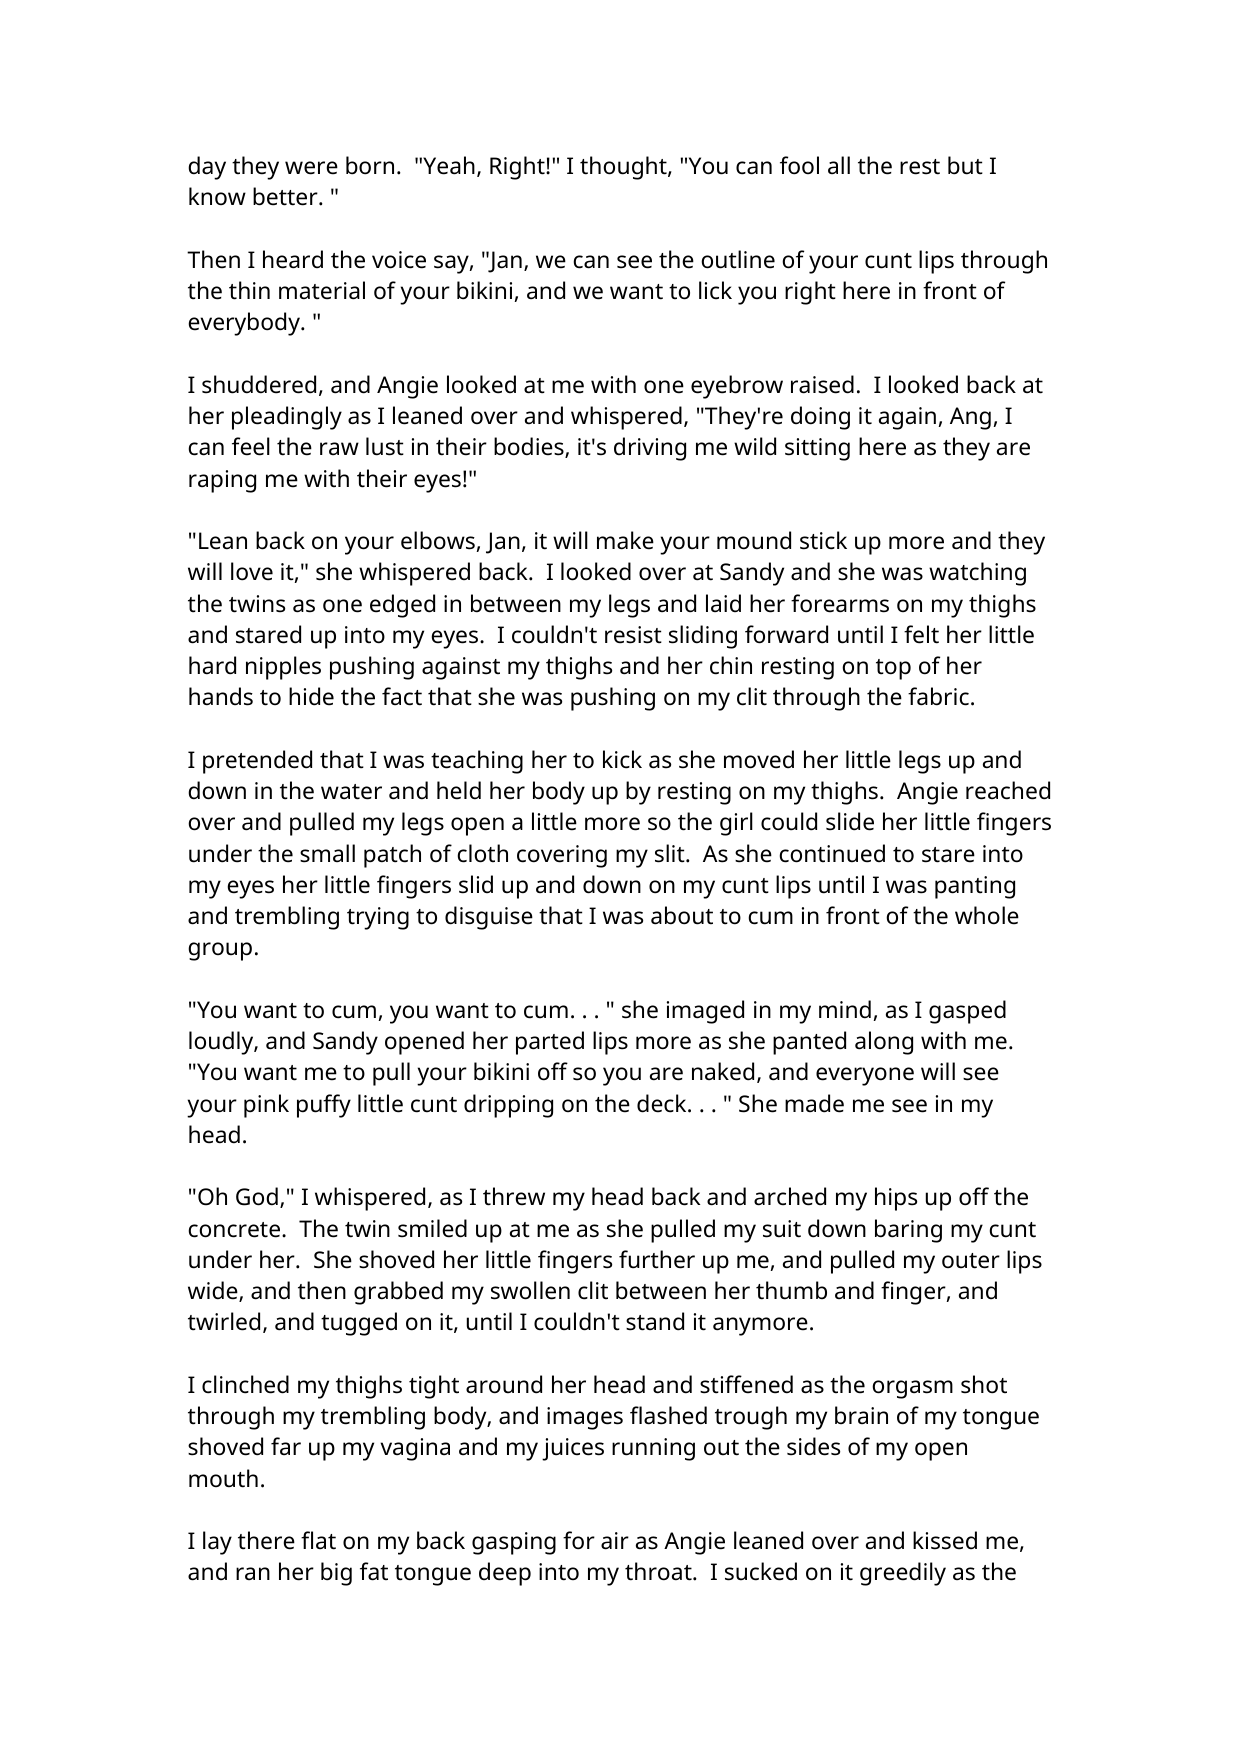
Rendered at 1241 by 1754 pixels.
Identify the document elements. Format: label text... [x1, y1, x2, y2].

text I shuddered, and Angie looked at me with one eyebrow raised. I looked back at her pleadingly as I leaned over and whispered, "They're doing it again, Ang, I can feel the raw lust in their bodies, it's driving me wild sitting here as they are raping me with their eyes!" [187, 369, 1053, 494]
text Then I heard the voice say, "Jan, we can see the outline of your cunt lips through the thin material of your bikini, and we want to lick you right here in front of everybody. " [187, 244, 1053, 337]
text "Lean back on your elbows, Jan, it will make your mound stick up more and they will love it," she whispered back. I looked over at Sandy and she was watching the twins as one edged in between my legs and laid her forearms on my thighs and stared up into my eyes. I couldn't resist sliding forward until I felt her little hard nipples pushing against my thighs and her chin resting on top of her hands to hide the fact that she was pushing on my clit through the fabric. [187, 525, 1053, 712]
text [187, 150, 1053, 212]
text "Oh God," I whispered, as I threw my head back and arched my hips up off the concrete. The twin smiled up at me as she pulled my suit down baring my cunt under her. She shoved her little fingers further up me, and pulled my outer lips wide, and then grabbed my swollen clit between her thumb and finger, and twirled, and tugged on it, until I couldn't stand it anymore. [187, 1181, 1053, 1337]
text I clinched my thighs tight around her head and stiffened as the orgasm shot through my trembling body, and images flashed trough my brain of my tongue shoved far up my vagina and my juices running out the sides of my open mouth. [187, 1369, 1053, 1494]
text "You want to cum, you want to cum. . . " she imaged in my mind, as I gasped loudly, and Sandy opened her parted lips more as she panted along with me. "You want me to pull your bikini off so you are naked, and everyone will see your pink puffy little cunt dripping on the deck. . . " She made me see in my head. [187, 994, 1053, 1150]
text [187, 1525, 1053, 1587]
text I pretended that I was teaching her to kick as she moved her little legs up and down in the water and held her body up by resting on my thighs. Angie reached over and pulled my legs open a little more so the girl could slide her little fingers under the small patch of cloth covering my slit. As she continued to stare into my eyes her little fingers slid up and down on my cunt lips until I was panting and trembling trying to disguise that I was about to cum in front of the whole group. [187, 744, 1053, 962]
